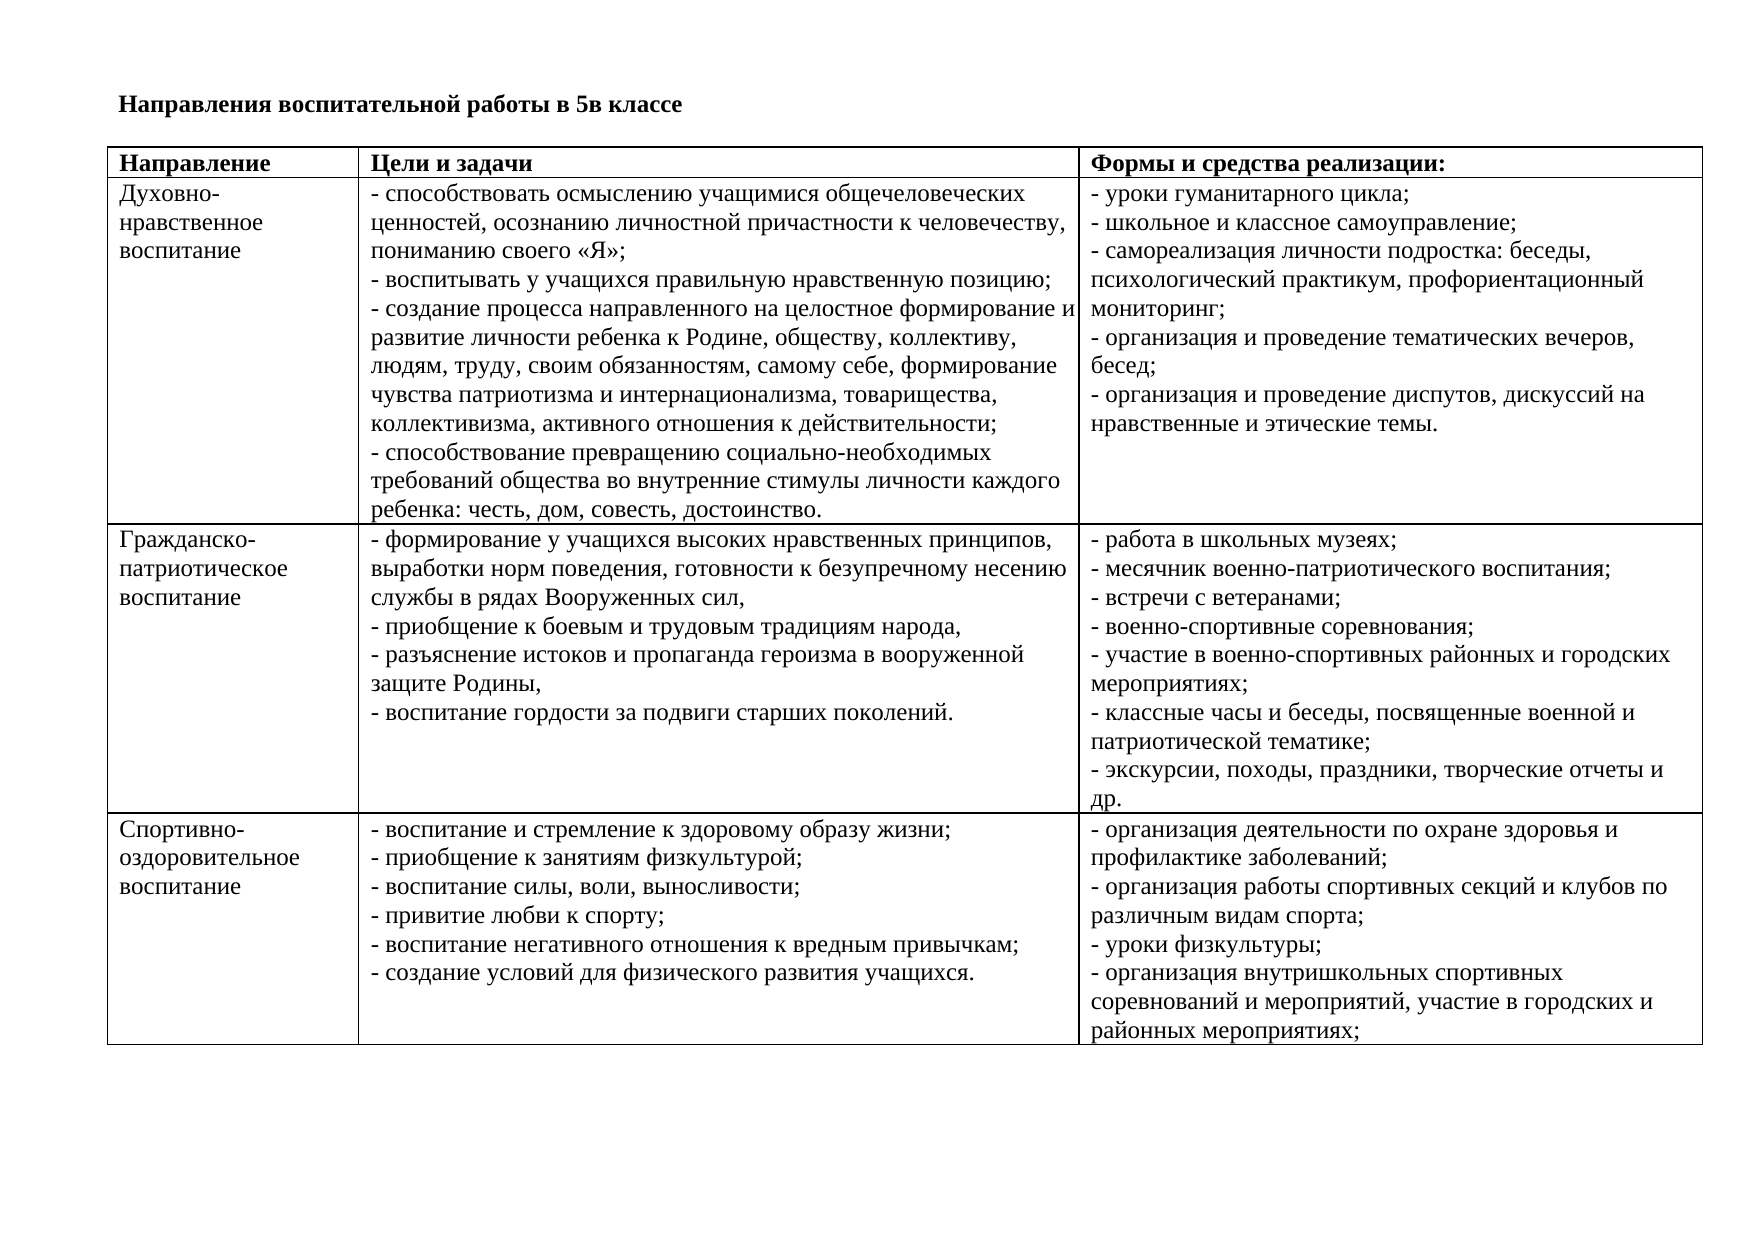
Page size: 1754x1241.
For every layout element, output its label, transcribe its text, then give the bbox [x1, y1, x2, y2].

table_cell - работа в школьных музеях; - месячник военно-патриотического воспитания; - встречи с ветеранами; - военно-спортивные соревнования; - участие в военно-спортивных районных и городских мероприятиях; - классные часы и беседы, посвященные военной и патриотической тематике; - экскурсии, походы, праздники, творческие отчеты и др. [1080, 525, 1702, 812]
table_cell - формирование у учащихся высоких нравственных принципов, выработки норм поведения, готовности к безупречному несению службы в рядах Вооруженных сил, - приобщение к боевым и трудовым традициям народа, - разъяснение истоков и пропаганда героизма в вооруженной защите Родины, - воспитание гордости за подвиги старших поколений. [359, 525, 1078, 812]
text Направления воспитательной работы в 5в классе [118, 89, 1636, 117]
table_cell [359, 814, 1078, 1044]
table_cell Духовно- нравственное воспитание [108, 178, 358, 523]
table_header Цели и задачи [359, 148, 1078, 176]
table_cell - уроки гуманитарного цикла; - школьное и классное самоуправление; - самореализация личности подростка: беседы, психологический практикум, профориентационный мониторинг; - организация и проведение тематических вечеров, бесед; - организация и проведение диспутов, дискуссий на нравственные и этические темы. [1080, 178, 1702, 523]
table_cell Гражданско- патриотическое воспитание [108, 525, 358, 812]
table_header Формы и средства реализации: [1080, 148, 1702, 176]
table_cell - способствовать осмыслению учащимися общечеловеческих ценностей, осознанию личностной причастности к человечеству, пониманию своего «Я»; - воспитывать у учащихся правильную нравственную позицию; - создание процесса направленного на целостное формирование и развитие личности ребенка к Родине, обществу, коллективу, людям, труду, своим обязанностям, самому себе, формирование чувства патриотизма и интернационализма, товарищества, коллективизма, активного отношения к действительности; - способствование превращению социально-необходимых требований общества во внутренние стимулы личности каждого ребенка: честь, дом, совесть, достоинство. [359, 178, 1078, 523]
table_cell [1080, 814, 1702, 1044]
table_header Направление [108, 148, 358, 176]
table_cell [108, 814, 358, 1044]
